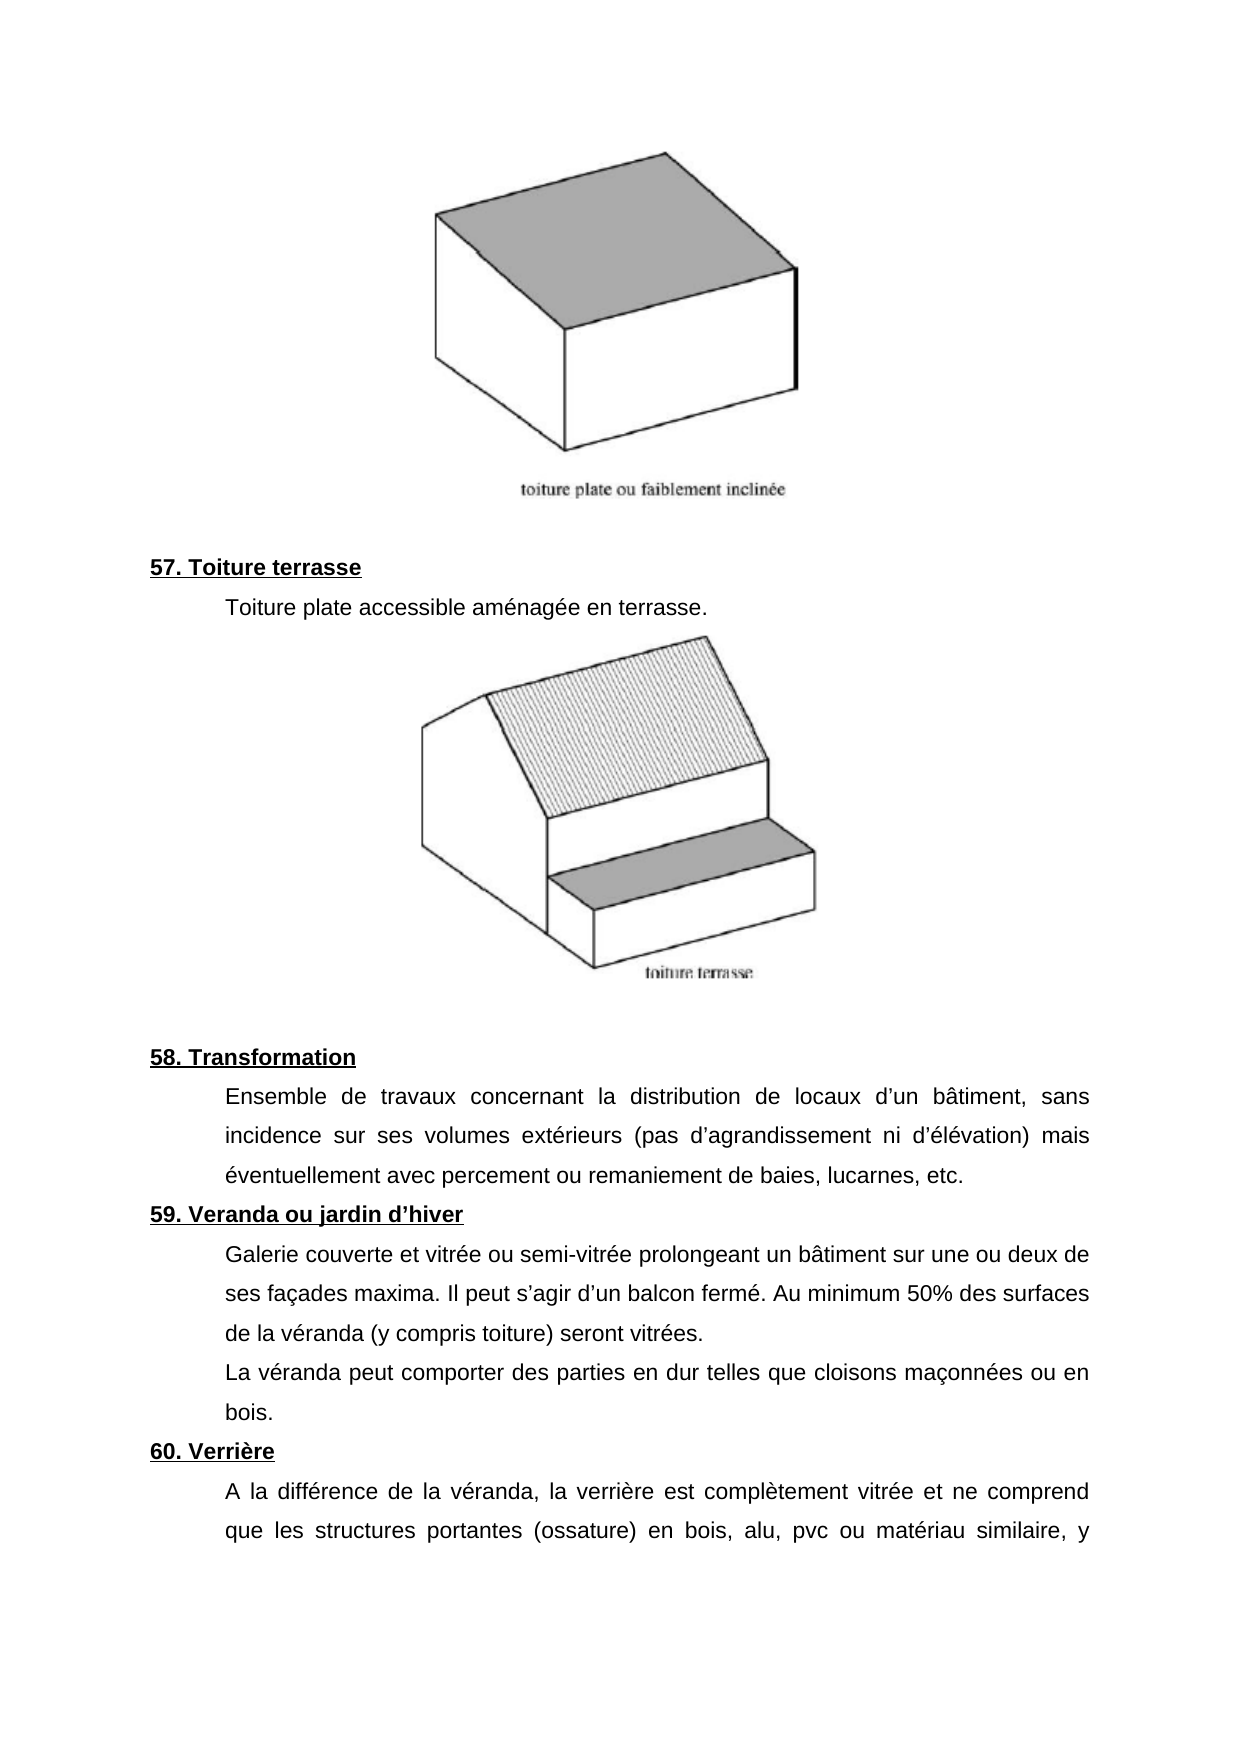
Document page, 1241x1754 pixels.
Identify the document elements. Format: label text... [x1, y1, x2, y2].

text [225, 1478, 1090, 1544]
picture [417, 633, 823, 991]
text Toiture plate accessible aménagée en terrasse. [225, 594, 1090, 620]
text 60. Verrière [150, 1438, 1090, 1465]
picture [429, 150, 811, 502]
text Galerie couverte et vitrée ou semi-vitrée prolongeant un bâtiment sur une ou deux de ses façades maxima. Il peut s’agir d’un balcon fermé. Au minimum 50% des surfaces de la véranda (y compris toiture) seront vitrées. [225, 1241, 1090, 1346]
text La véranda peut comporter des parties en dur telles que cloisons maçonnées ou en bois. [225, 1359, 1090, 1425]
text 59. Veranda ou jardin d’hiver [150, 1201, 1090, 1228]
text 57. Toiture terrasse [150, 554, 1090, 581]
text Ensemble de travaux concernant la distribution de locaux d’un bâtiment, sans incidence sur ses volumes extérieurs (pas d’agrandissement ni d’élévation) mais éventuellement avec percement ou remaniement de baies, lucarnes, etc. [225, 1083, 1090, 1188]
text 58. Transformation [150, 1043, 1090, 1070]
